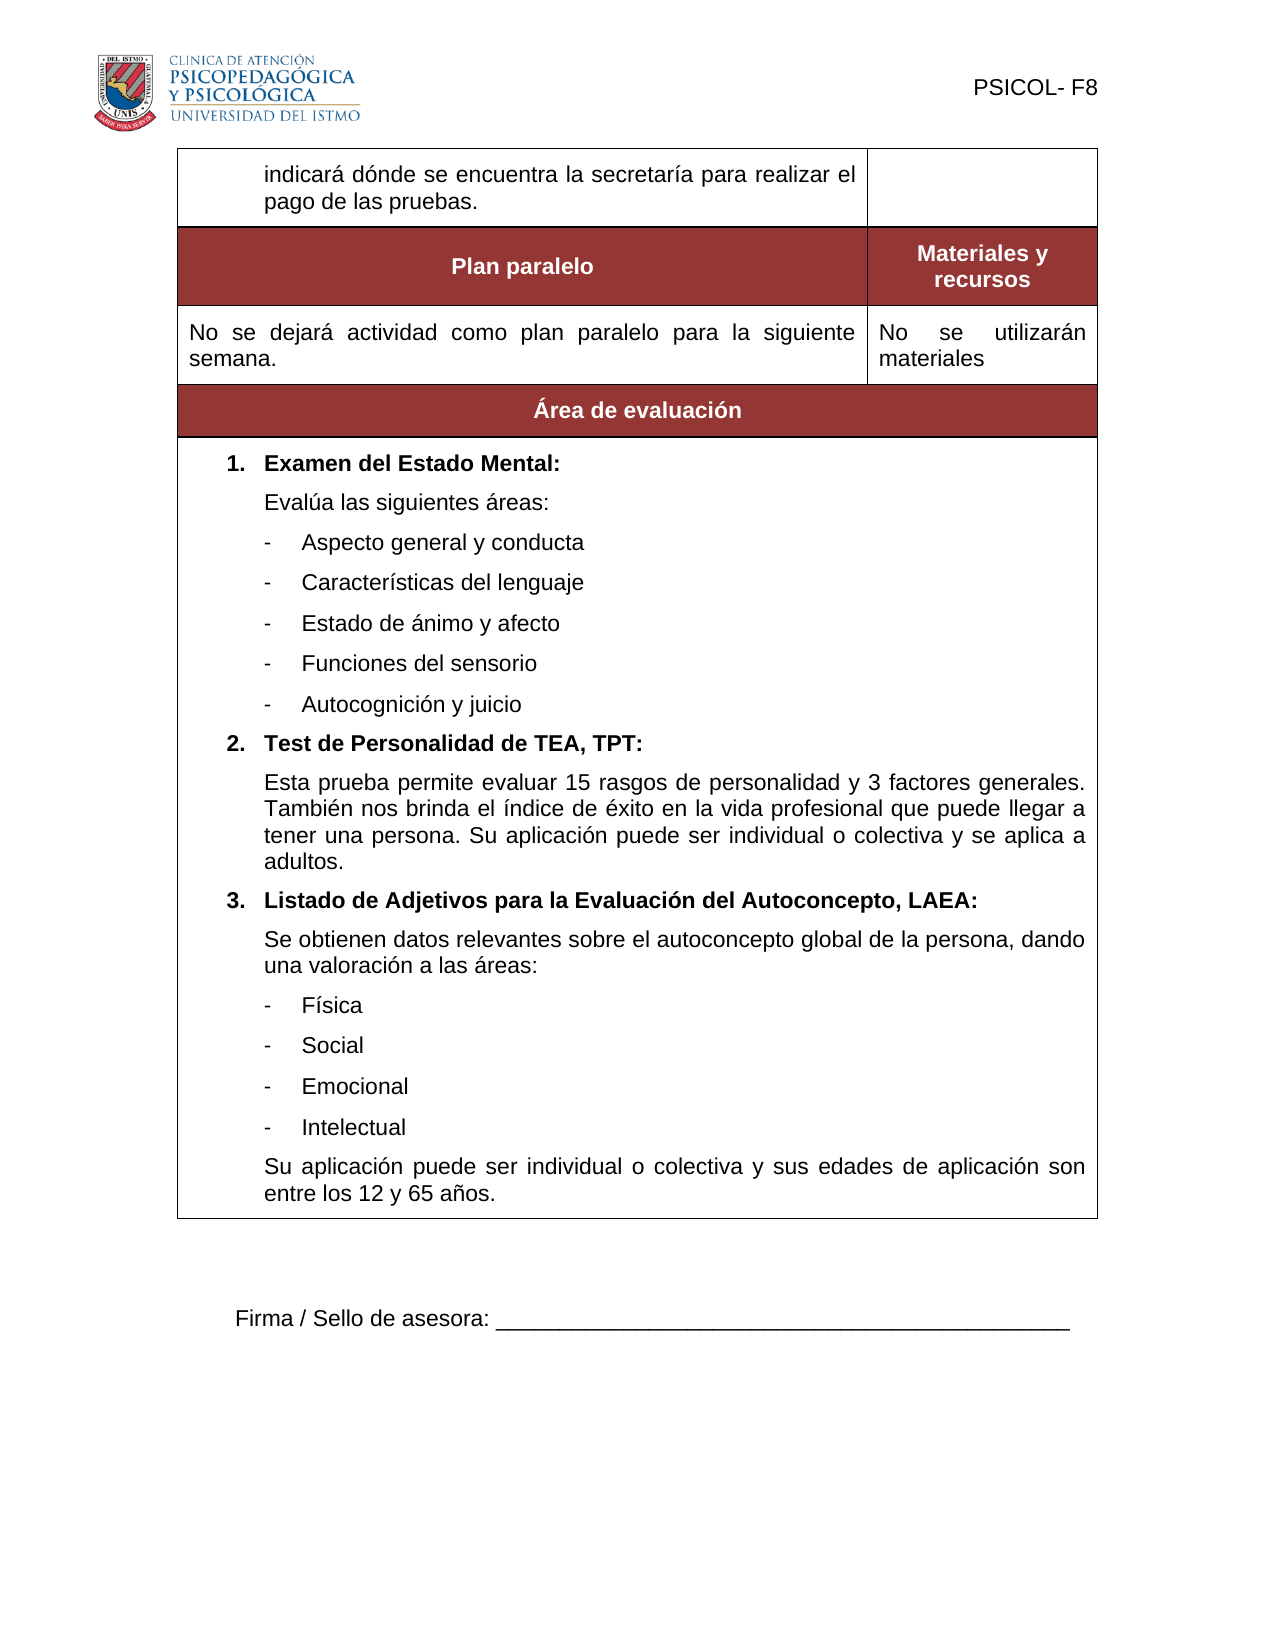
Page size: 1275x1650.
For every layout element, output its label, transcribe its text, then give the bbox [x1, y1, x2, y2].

table_cell Área de evaluación [178, 385, 1097, 436]
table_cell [178, 149, 867, 226]
picture [42, 25, 422, 166]
table_cell Plan paralelo [178, 228, 867, 305]
text Firma / Sello de asesora: _____________________________________________ [177, 1305, 1127, 1331]
table_cell Examen del Estado Mental: Evalúa las siguientes áreas: Aspecto general y conducta Características del lenguaje Estado de ánimo y afecto Funciones del sensorio Autocognición y juicio Test de Personalidad de TEA, TPT: Esta prueba permite evaluar 15 rasgos de personalidad y 3 factores generales. También nos brinda el índice de éxito en la vida profesional que puede llegar a tener una persona. Su aplicación puede ser individual o colectiva y se aplica a adultos. Listado de Adjetivos para la Evaluación del Autoconcepto, LAEA: Se obtienen datos relevantes sobre el autoconcepto global de la persona, dando una valoración a las áreas: Física Social Emocional Intelectual Su aplicación puede ser individual o colectiva y sus edades de aplicación son entre los 12 y 65 años. [178, 438, 1097, 1218]
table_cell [868, 149, 1097, 226]
table_cell Materiales y recursos [868, 228, 1097, 305]
table_cell No se utilizarán materiales [868, 306, 1097, 384]
table_cell No se dejará actividad como plan paralelo para la siguiente semana. [178, 306, 867, 384]
